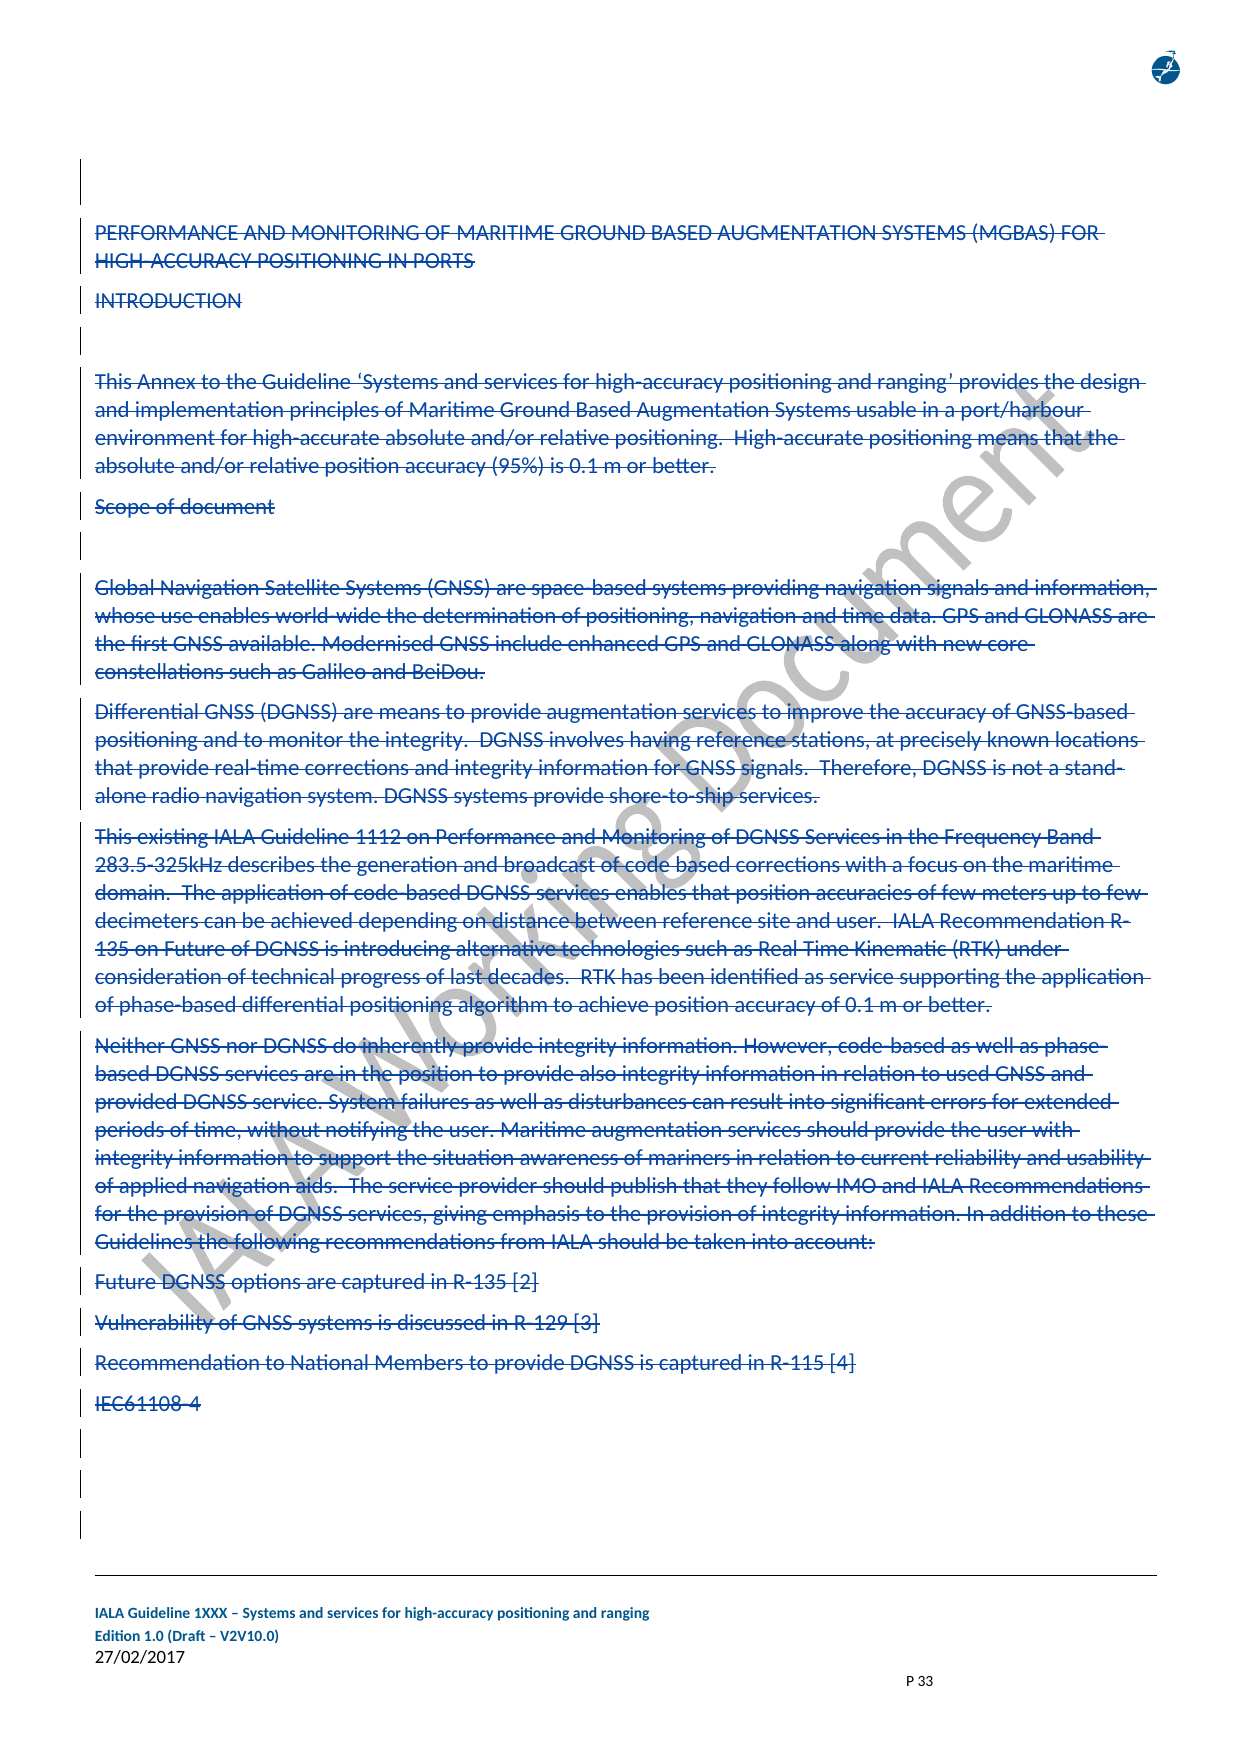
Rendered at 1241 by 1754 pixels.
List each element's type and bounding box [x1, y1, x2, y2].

picture [1120, 0, 1239, 119]
